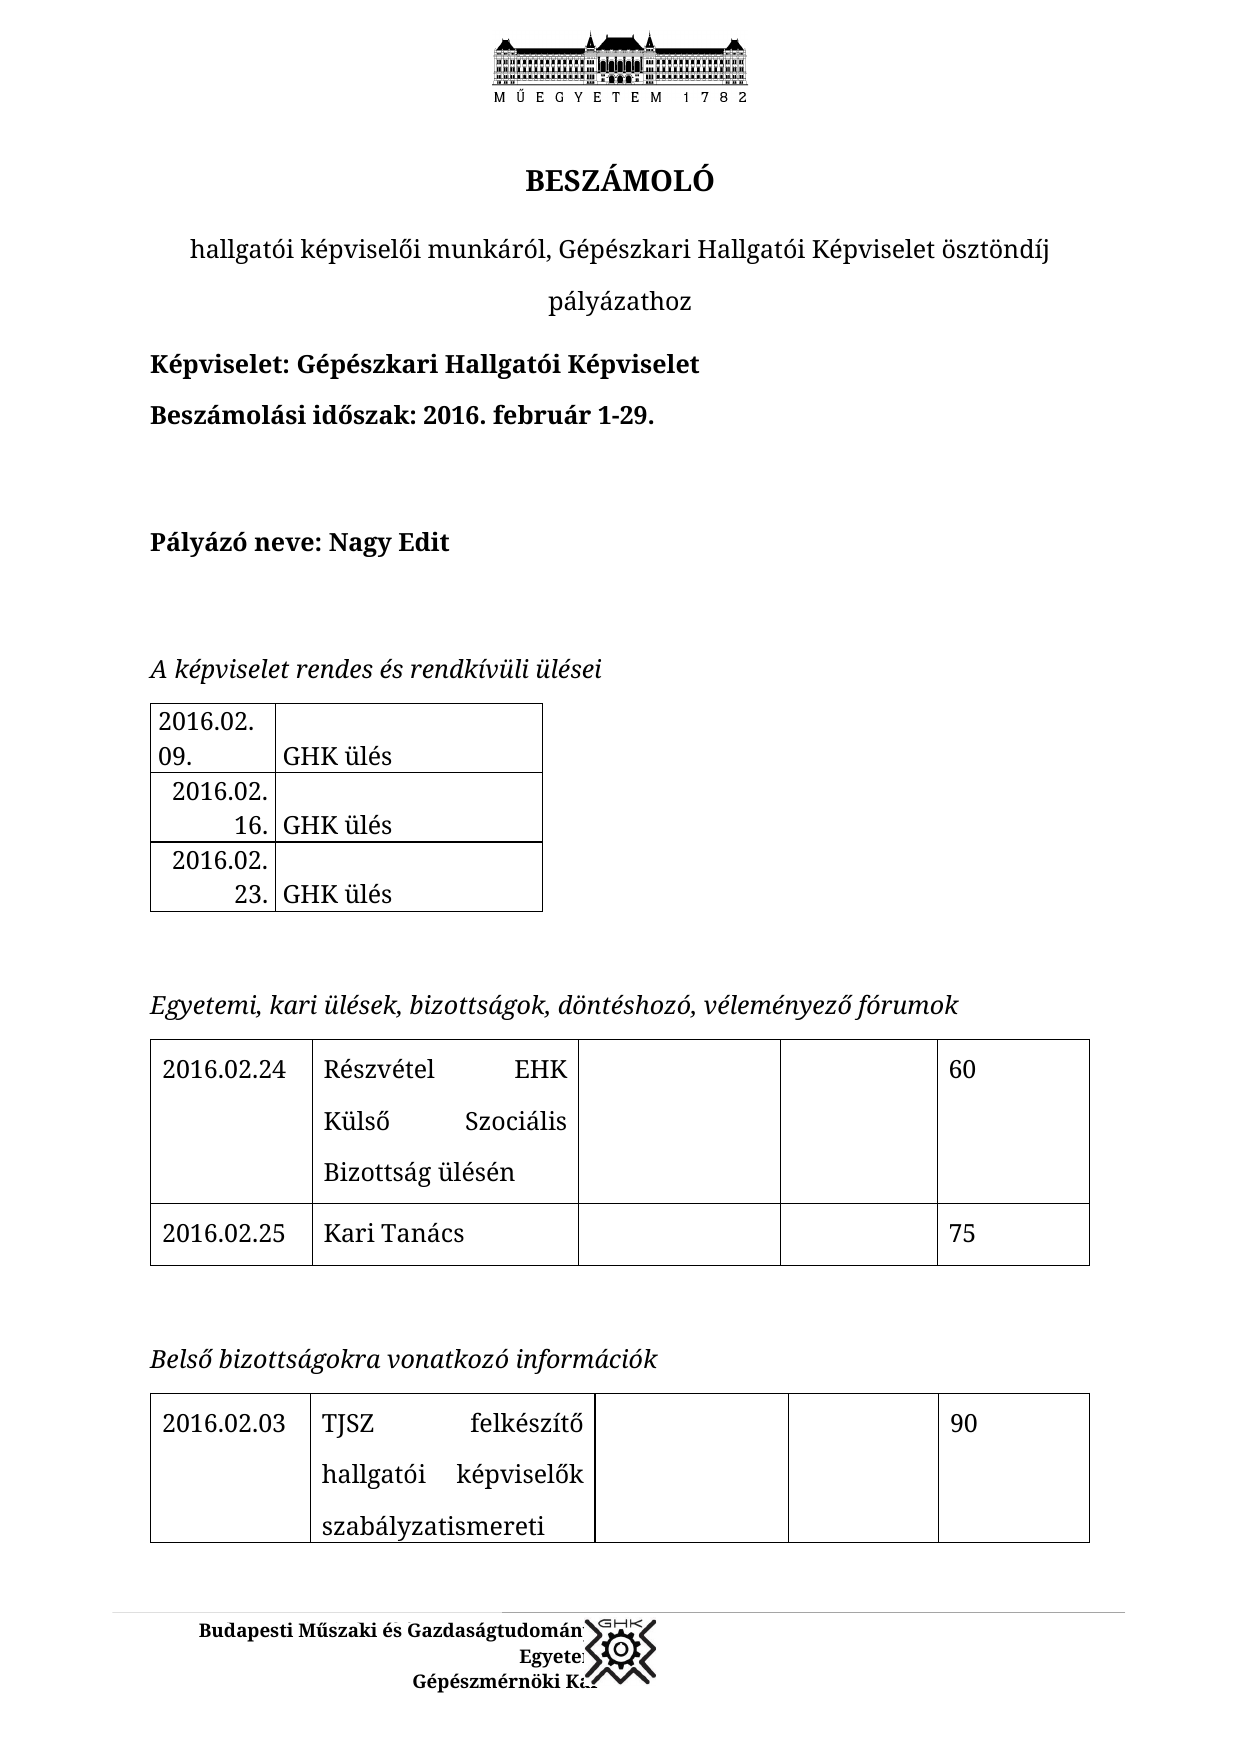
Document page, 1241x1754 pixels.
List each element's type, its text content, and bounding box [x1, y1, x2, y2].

text Képviselet: Gépészkari Hallgatói Képviselet Beszámolási időszak: 2016. február 1-29. [150, 347, 1090, 432]
table_cell [579, 1204, 780, 1264]
table_header [579, 1040, 780, 1203]
table_header [781, 1040, 937, 1203]
text hallgatói képviselői munkáról, Gépészkari Hallgatói Képviselet ösztöndíj pályázathoz [150, 232, 1090, 317]
table_cell GHK ülés [276, 843, 542, 911]
text Egyetemi, kari ülések, bizottságok, döntéshozó, véleményező fórumok [150, 988, 1090, 1022]
table_header 2016.02.24 [151, 1040, 312, 1203]
table_header Részvétel EHK Külső Szociális Bizottság ülésén [313, 1040, 578, 1203]
picture [584, 1617, 657, 1686]
table_cell GHK ülés [276, 773, 542, 841]
table_header 90 [939, 1394, 1089, 1542]
table_cell Kari Tanács [313, 1204, 578, 1264]
table_cell 2016.02.25 [151, 1204, 312, 1264]
table_cell 75 [938, 1204, 1089, 1264]
table_header 2016.02.03 [151, 1394, 310, 1542]
table_header GHK ülés [276, 704, 542, 772]
table_header [789, 1394, 938, 1542]
table_cell 2016.02.16. [151, 773, 275, 841]
picture [492, 30, 749, 102]
table_header 2016.02.09. [151, 704, 275, 772]
table_cell [781, 1204, 937, 1264]
text A képviselet rendes és rendkívüli ülései [150, 652, 1090, 686]
text Pályázó neve: Nagy Edit [150, 525, 1090, 559]
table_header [311, 1394, 594, 1542]
text Belső bizottságokra vonatkozó információk [150, 1342, 1090, 1376]
table_cell 2016.02.23. [151, 843, 275, 911]
text BESZÁMOLÓ [150, 160, 1090, 200]
table_header [596, 1394, 788, 1542]
table_header 60 [938, 1040, 1089, 1203]
